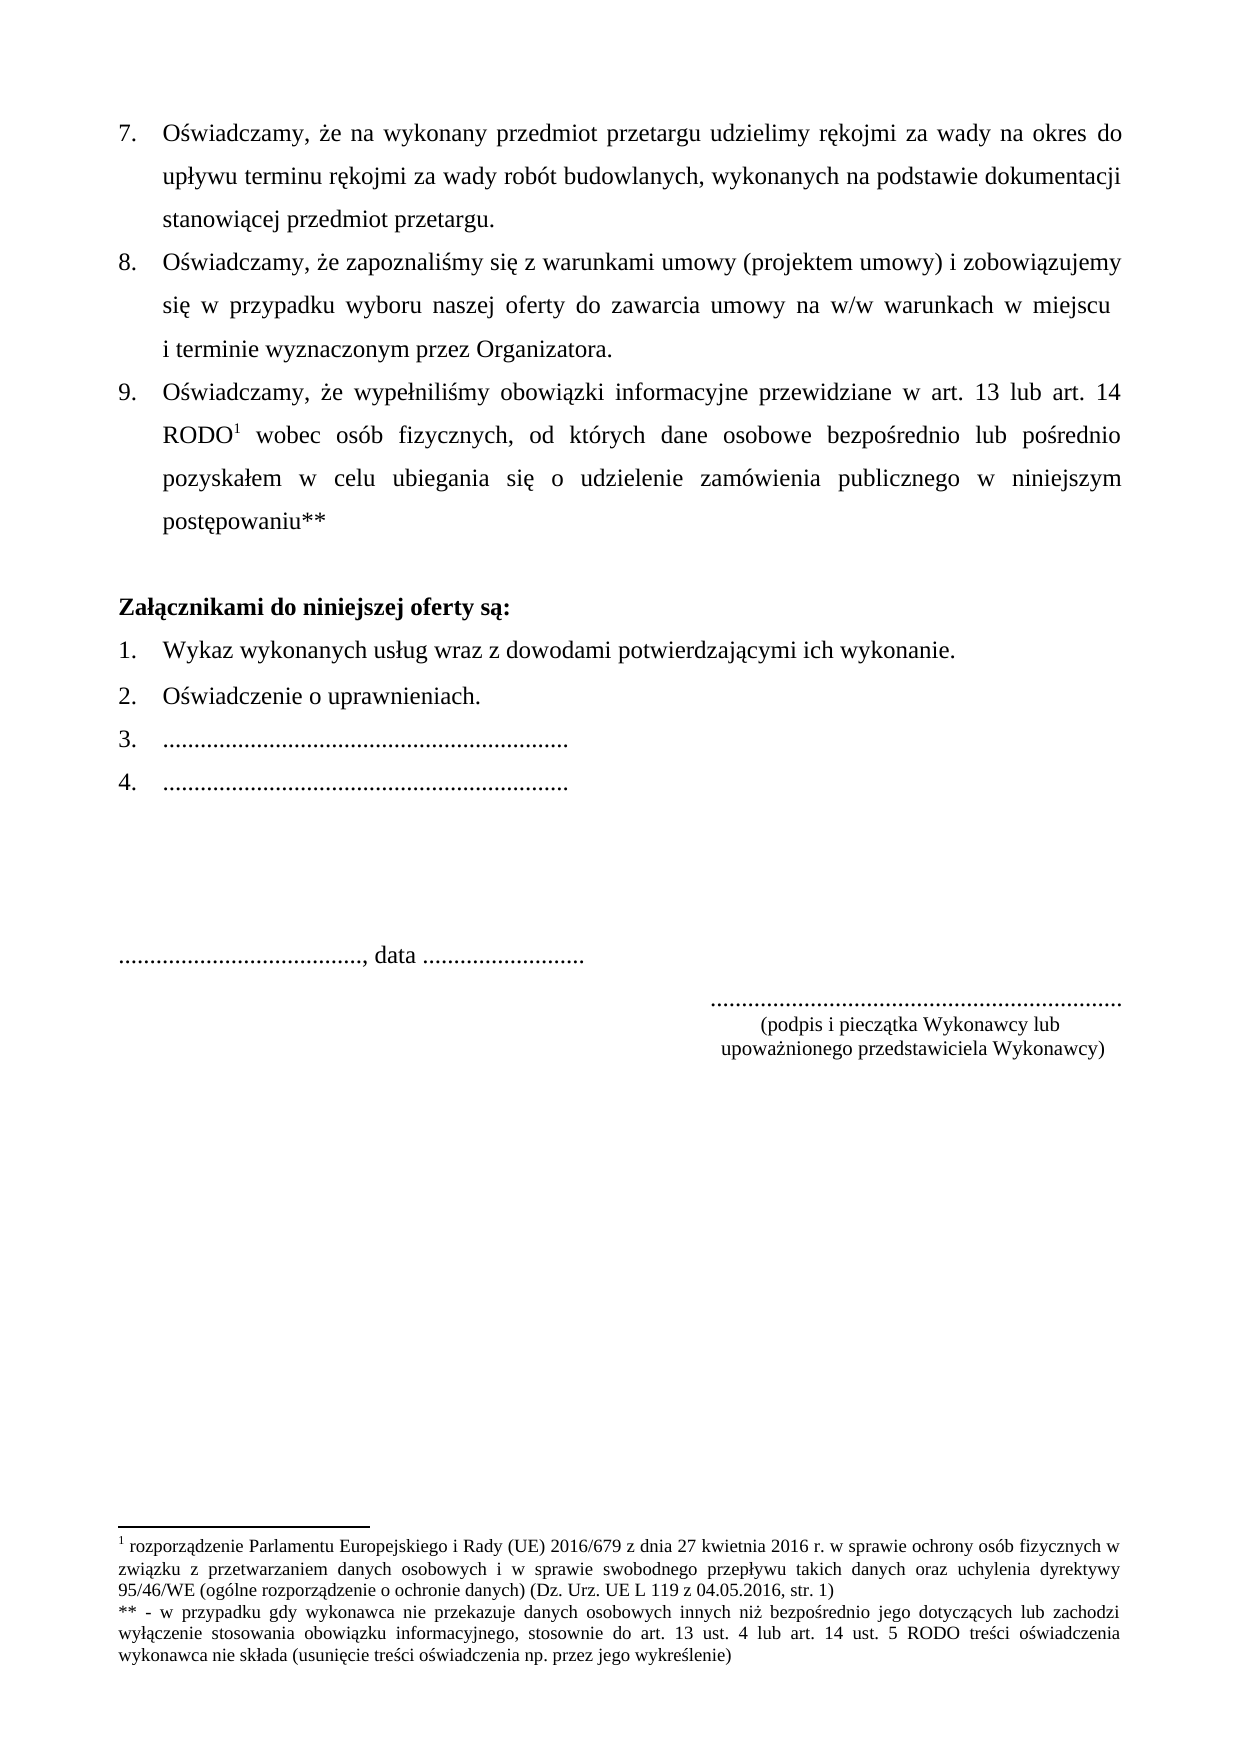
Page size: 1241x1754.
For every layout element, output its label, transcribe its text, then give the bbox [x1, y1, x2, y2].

list ................................................................. [118, 767, 1122, 796]
text .................................................................. [561, 983, 1122, 1012]
text upoważnionego przedstawiciela Wykonawcy) [662, 1036, 1122, 1060]
list Wykaz wykonanych usług wraz z dowodami potwierdzającymi ich wykonanie. [118, 636, 1122, 664]
text Załącznikami do niniejszej oferty są: [118, 592, 1122, 621]
list Oświadczamy, że zapoznaliśmy się z warunkami umowy (projektem umowy) i zobowiązujemy się w przypadku wyboru naszej oferty do zawarcia umowy na w/w warunkach w miejscu i terminie wyznaczonym przez Organizatora. [118, 247, 1122, 362]
list Oświadczenie o uprawnieniach. [118, 681, 1122, 710]
text (podpis i pieczątka Wykonawcy lub [662, 1012, 1122, 1036]
text ......................................., data .......................... [118, 940, 1122, 969]
list Oświadczamy, że wypełniliśmy obowiązki informacyjne przewidziane w art. 13 lub art. 14 RODO wobec osób fizycznych, od których dane osobowe bezpośrednio lub pośrednio pozyskałem w celu ubiegania się o udzielenie zamówienia publicznego w niniejszym postępowaniu** [118, 377, 1122, 535]
list ................................................................. [118, 724, 1122, 753]
list Oświadczamy, że na wykonany przedmiot przetargu udzielimy rękojmi za wady na okres do upływu terminu rękojmi za wady robót budowlanych, wykonanych na podstawie dokumentacji stanowiącej przedmiot przetargu. [118, 118, 1122, 233]
